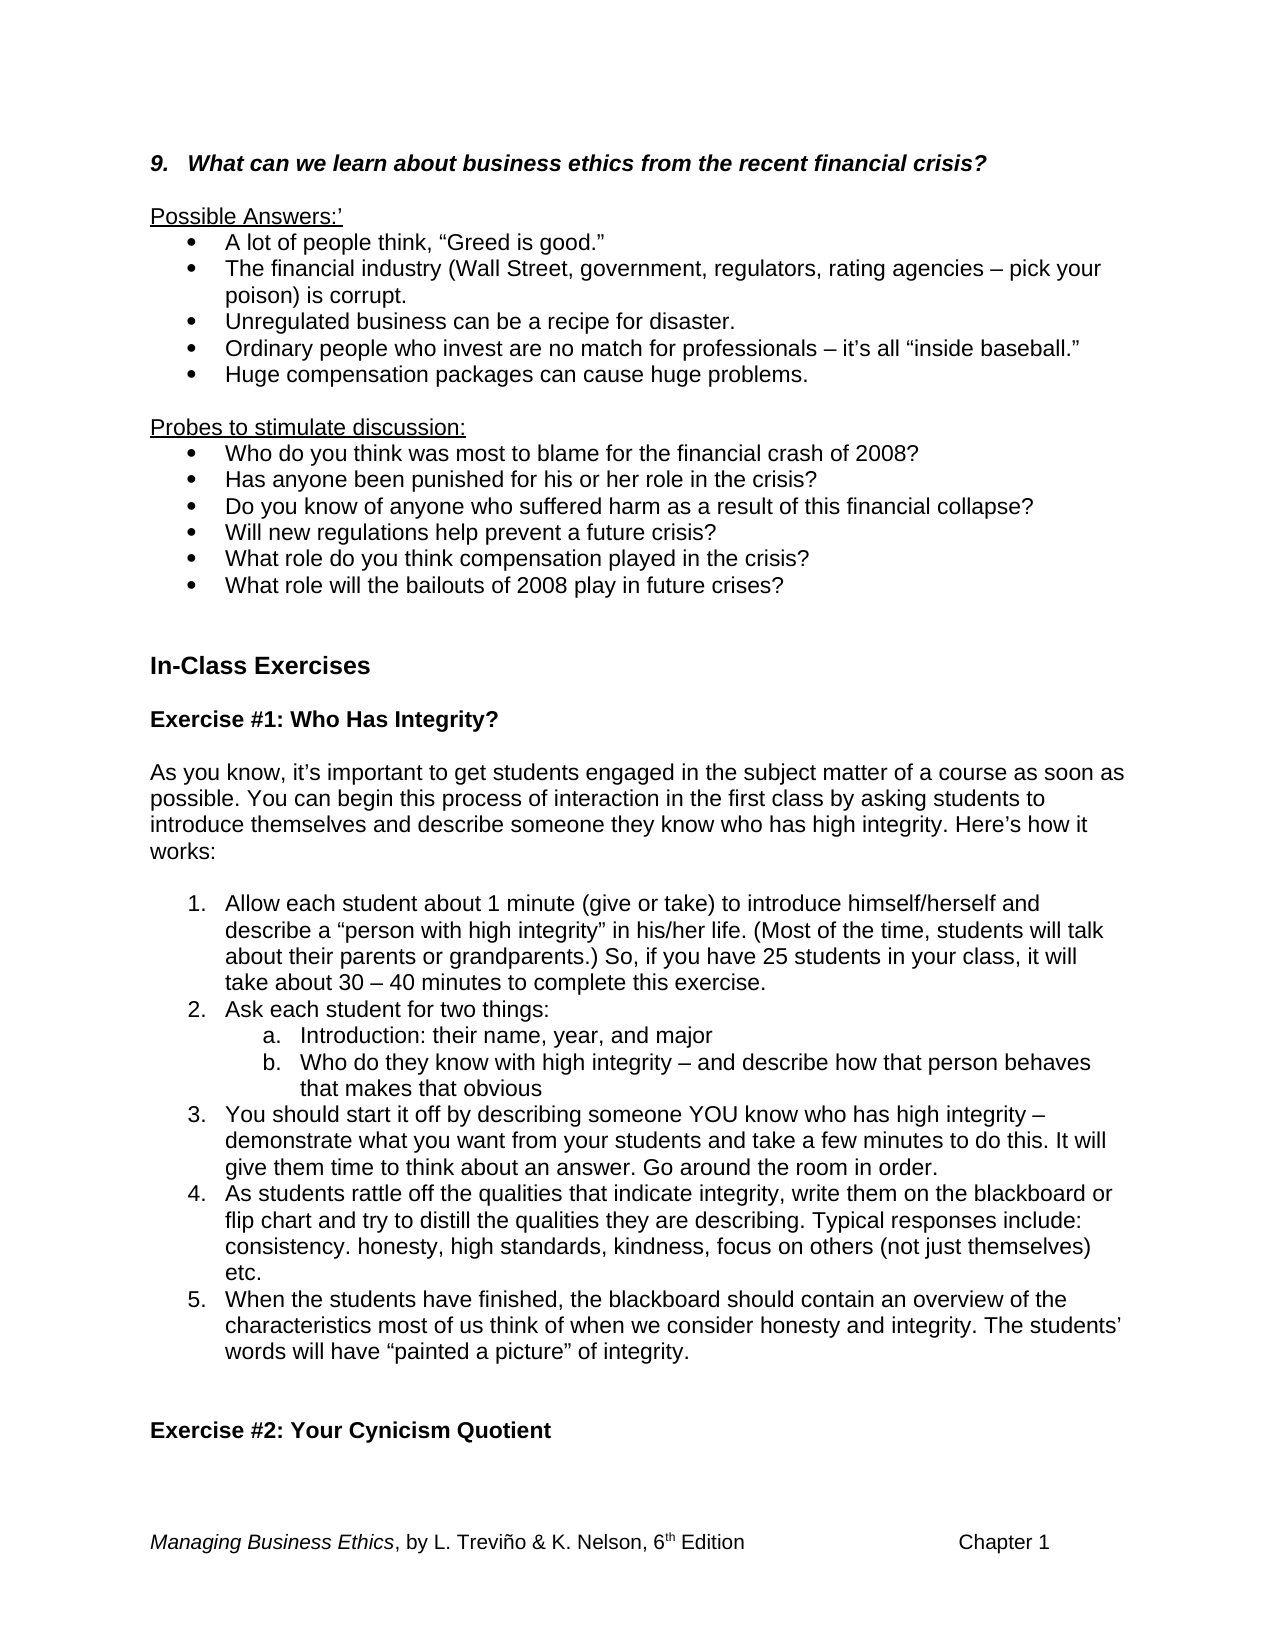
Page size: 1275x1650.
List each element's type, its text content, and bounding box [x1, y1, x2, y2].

list Will new regulations help prevent a future crisis? [187, 519, 1125, 545]
text Possible Answers:’ [150, 203, 1125, 229]
list Unregulated business can be a recipe for disaster. [187, 308, 1125, 334]
text Probes to stimulate discussion: [150, 413, 1125, 440]
list You should start it off by describing someone YOU know who has high integrity – demonstrate what you want from your students and take a few minutes to do this. It will give them time to think about an answer. Go around the room in order. [187, 1101, 1125, 1180]
list Ask each student for two things: [187, 996, 1125, 1022]
list Do you know of anyone who suffered harm as a result of this financial collapse? [187, 493, 1125, 519]
list Introduction: their name, year, and major [262, 1022, 1125, 1048]
list What can we learn about business ethics from the recent financial crisis? [150, 150, 1125, 176]
list A lot of people think, “Greed is good.” [187, 229, 1125, 255]
text In-Class Exercises [150, 651, 1125, 679]
list The financial industry (Wall Street, government, regulators, rating agencies – pick your poison) is corrupt. [187, 255, 1125, 308]
list When the students have finished, the blackboard should contain an overview of the characteristics most of us think of when we consider honesty and integrity. The students’ words will have “painted a picture” of integrity. [187, 1286, 1125, 1365]
text Exercise #1: Who Has Integrity? [150, 706, 1125, 732]
list Who do they know with high integrity – and describe how that person behaves that makes that obvious [262, 1048, 1125, 1101]
list What role do you think compensation played in the crisis? [187, 545, 1125, 572]
list As students rattle off the qualities that indicate integrity, write them on the blackboard or flip chart and try to distill the qualities they are describing. Typical responses include: consistency. honesty, high standards, kindness, focus on others (not just themselves) etc. [187, 1180, 1125, 1286]
list Has anyone been punished for his or her role in the crisis? [187, 466, 1125, 493]
text As you know, it’s important to get students engaged in the subject matter of a course as soon as possible. You can begin this process of interaction in the first class by asking students to introduce themselves and describe someone they know who has high integrity. Here’s how it works: [150, 758, 1125, 864]
list Huge compensation packages can cause huge problems. [187, 361, 1125, 387]
list Allow each student about 1 minute (give or take) to introduce himself/herself and describe a “person with high integrity” in his/her life. (Most of the time, students will talk about their parents or grandparents.) So, if you have 25 students in your class, it will take about 30 – 40 minutes to complete this exercise. [187, 890, 1125, 996]
list What role will the bailouts of 2008 play in future crises? [187, 572, 1125, 598]
list Ordinary people who invest are no match for professionals – it’s all “inside baseball.” [187, 334, 1125, 361]
list Who do you think was most to blame for the financial crash of 2008? [187, 440, 1125, 466]
text Exercise #2: Your Cynicism Quotient [150, 1417, 1125, 1444]
